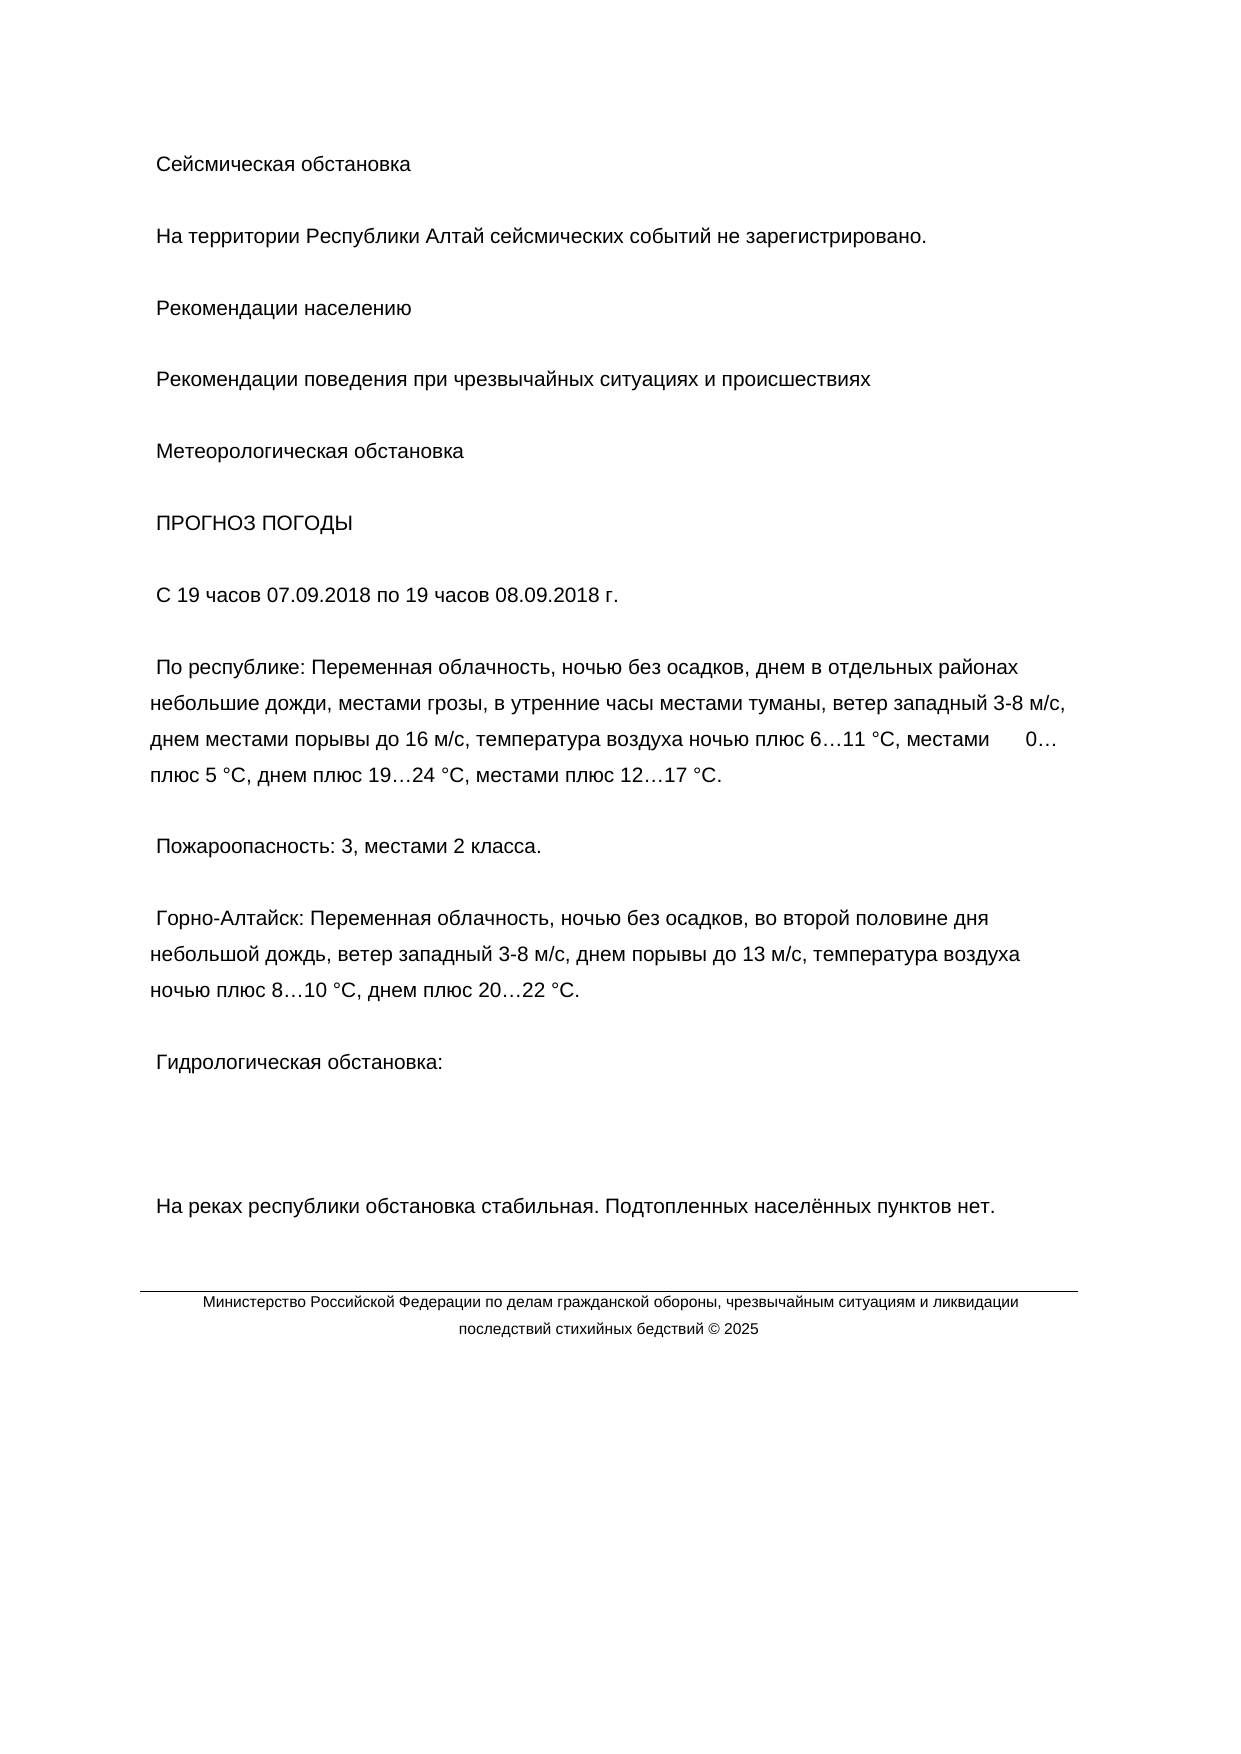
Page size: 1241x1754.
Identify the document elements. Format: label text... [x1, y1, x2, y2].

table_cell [140, 150, 1078, 1291]
table_cell Министерство Российской Федерации по делам гражданской обороны, чрезвычайным ситуациям и ликвидации последствий стихийных бедствий © 2025 [140, 1292, 1078, 1374]
